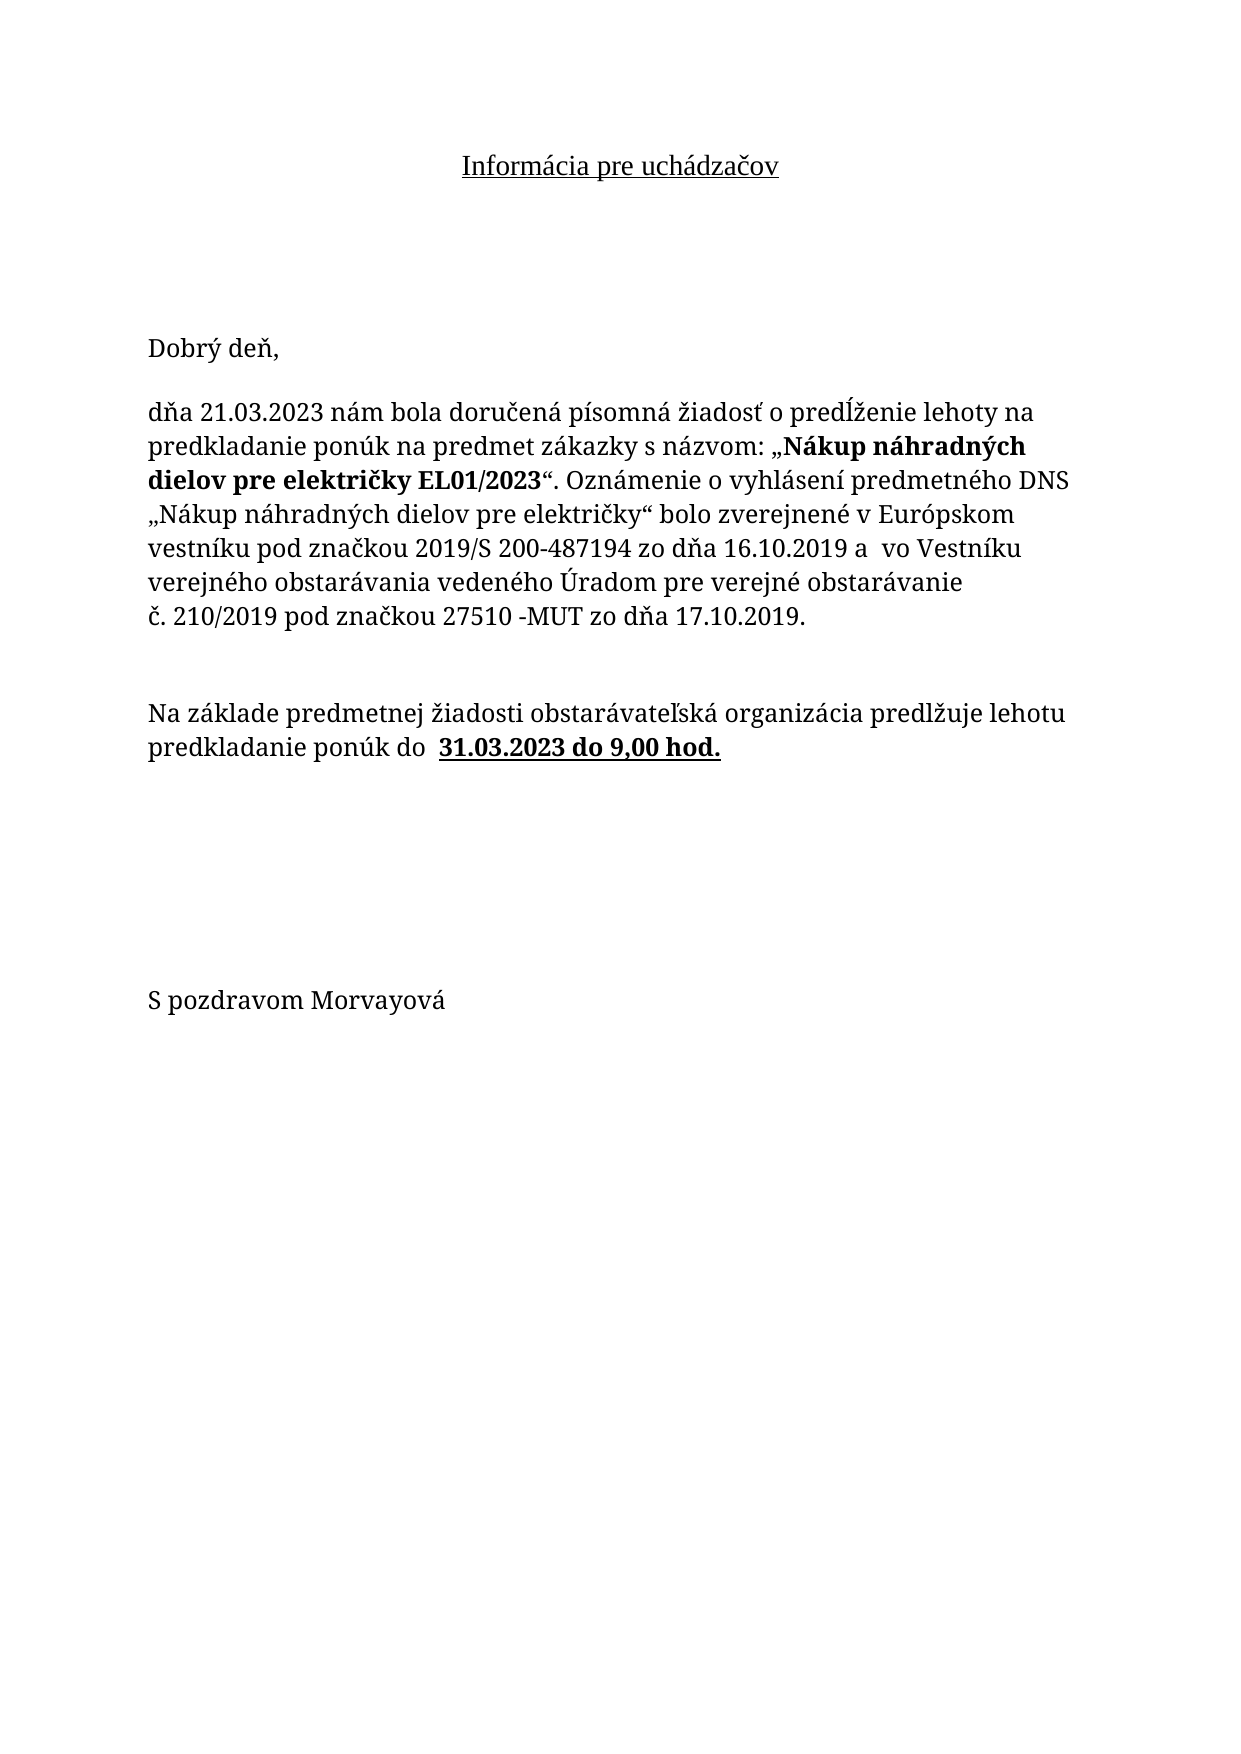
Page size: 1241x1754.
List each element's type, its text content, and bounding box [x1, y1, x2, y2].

text Informácia pre uchádzačov [148, 148, 1093, 181]
text Na základe predmetnej žiadosti obstarávateľská organizácia predlžuje lehotu predkladanie ponúk do 31.03.2023 do 9,00 hod. [148, 662, 1093, 764]
text Dobrý deň, [148, 331, 1093, 365]
text dňa 21.03.2023 nám bola doručená písomná žiadosť o predĺženie lehoty na predkladanie ponúk na predmet zákazky s názvom: „Nákup náhradných dielov pre električky EL01/2023“. Oznámenie o vyhlásení predmetného DNS „Nákup náhradných dielov pre električky“ bolo zverejnené v Európskom vestníku pod značkou 2019/S 200-487194 zo dňa 16.10.2019 a vo Vestníku verejného obstarávania vedeného Úradom pre verejné obstarávanie č. 210/2019 pod značkou 27510 -MUT zo dňa 17.10.2019. [148, 394, 1093, 633]
text S pozdravom Morvayová [148, 983, 1093, 1017]
